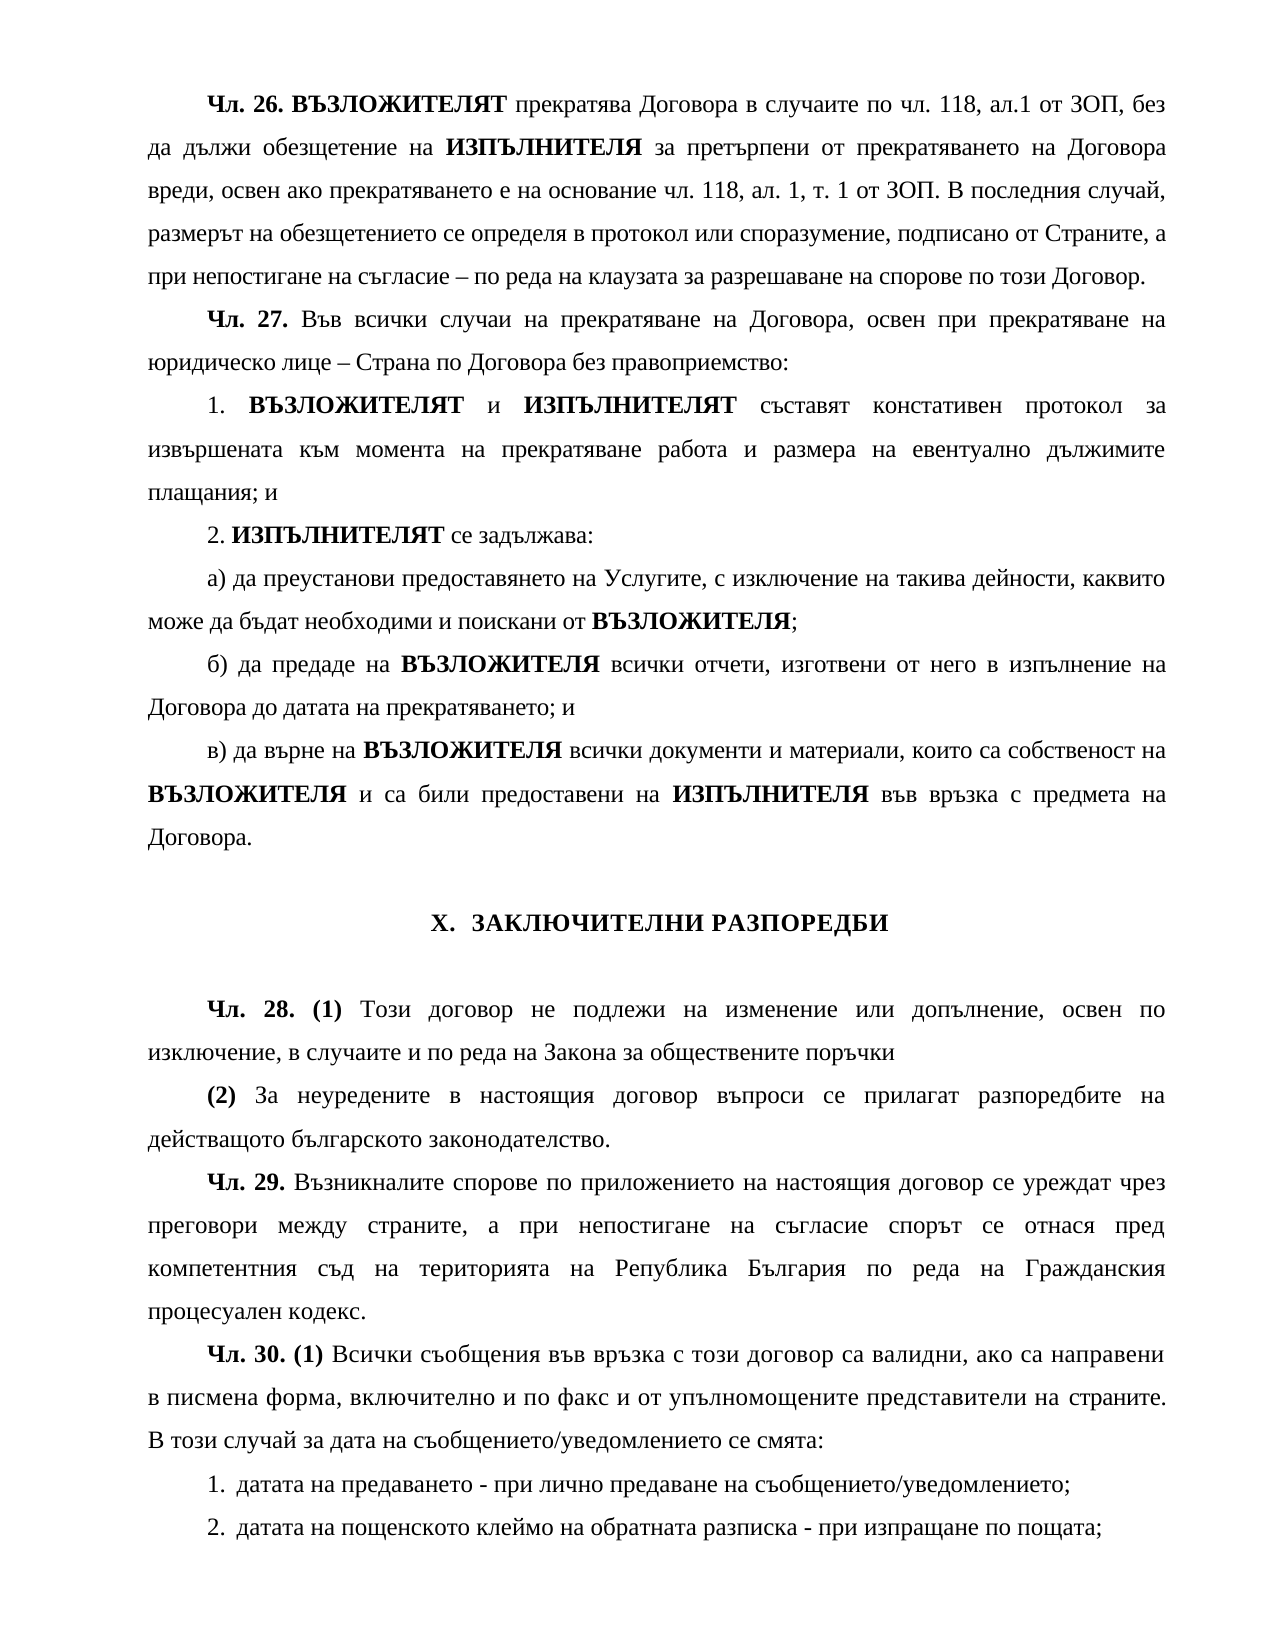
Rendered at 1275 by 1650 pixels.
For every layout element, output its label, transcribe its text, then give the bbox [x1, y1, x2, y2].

text Чл. 30. (1) Всички съобщения във връзка с този договор са валидни, ако са направени в писмена форма, включително и по факс и от упълномощените представители на страните. В този случай за дата на съобщението/уведомлението се смята: [148, 1339, 1167, 1454]
list датата на предаването - при лично предаване на съобщението/уведомлението; [148, 1469, 1167, 1497]
text Чл. 28. (1) Този договор не подлежи на изменение или допълнение, освен по изключение, в случаите и по реда на Закона за обществените поръчки [148, 994, 1167, 1066]
list ЗАКЛЮЧИТЕЛНИ РАЗПОРЕДБИ [153, 908, 1167, 937]
text 1. ВЪЗЛОЖИТЕЛЯТ и ИЗПЪЛНИТЕЛЯТ съставят констативен протокол за извършената към момента на прекратяване работа и размера на евентуално дължимите плащания; и [148, 391, 1167, 506]
text Чл. 26. ВЪЗЛОЖИТЕЛЯТ прекратява Договора в случаите по чл. 118, ал.1 от ЗОП, без да дължи обезщетение на ИЗПЪЛНИТЕЛЯ за претърпени от прекратяването на Договора вреди, освен ако прекратяването е на основание чл. 118, ал. 1, т. 1 от ЗОП. В последния случай, размерът на обезщетението се определя в протокол или споразумение, подписано от Страните, а при непостигане на съгласие – по реда на клаузата за разрешаване на спорове по този Договор. [148, 89, 1167, 290]
text в) да върне на ВЪЗЛОЖИТЕЛЯ всички документи и материали, които са собственост на ВЪЗЛОЖИТЕЛЯ и са били предоставени на ИЗПЪЛНИТЕЛЯ във връзка с предмета на Договора. [148, 736, 1167, 851]
list датата на пощенското клеймо на обратната разписка - при изпращане по пощата; [148, 1512, 1167, 1541]
text Чл. 29. Възникналите спорове по приложението на настоящия договор се уреждат чрез преговори между страните, а при непостигане на съгласие спорът се отнася пред компетентния съд на територията на Република България по реда на Гражданския процесуален кодекс. [148, 1167, 1167, 1325]
text б) да предаде на ВЪЗЛОЖИТЕЛЯ всички отчети, изготвени от него в изпълнение на Договора до датата на прекратяването; и [148, 649, 1167, 721]
text (2) За неуредените в настоящия договор въпроси се прилагат разпоредбите на действащото българското законодателство. [148, 1081, 1167, 1152]
text Чл. 27. Във всички случаи на прекратяване на Договора, освен при прекратяване на юридическо лице – Страна по Договора без правоприемство: [148, 304, 1167, 376]
text 2. ИЗПЪЛНИТЕЛЯТ се задължава: [148, 520, 1167, 549]
text а) да преустанови предоставянето на Услугите, с изключение на такива дейности, каквито може да бъдат необходими и поискани от ВЪЗЛОЖИТЕЛЯ; [148, 563, 1167, 635]
